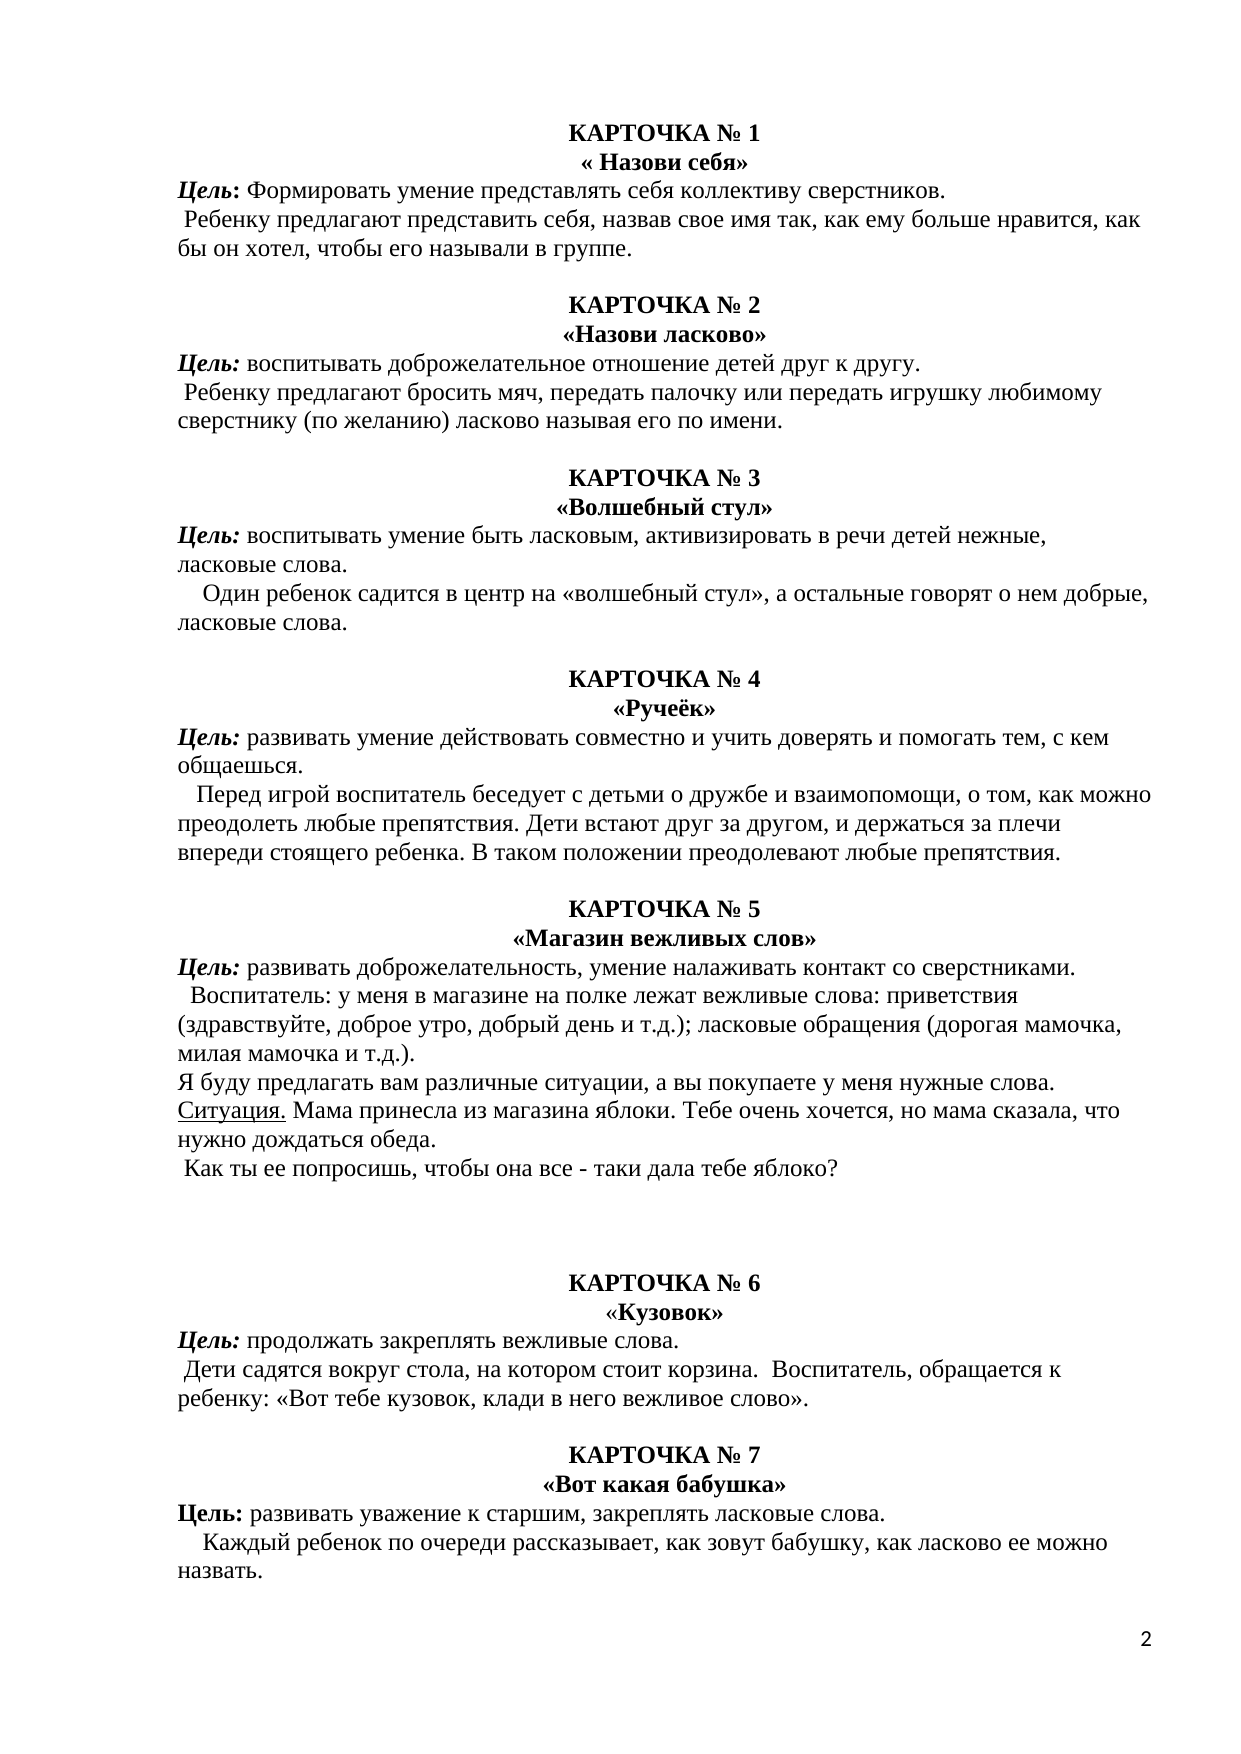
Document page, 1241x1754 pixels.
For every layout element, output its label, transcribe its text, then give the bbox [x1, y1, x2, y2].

text КАРТОЧКА № 1 [177, 118, 1152, 147]
text Один ребенок садится в центр на «волшебный стул», а остальные говорят о нем добрые, ласковые слова. [177, 578, 1152, 636]
text «Магазин вежливых слов» [177, 923, 1152, 952]
text «Волшебный стул» [177, 492, 1152, 521]
text «Кузовок» [177, 1297, 1152, 1326]
text Цель: воспитывать умение быть ласковым, активизировать в речи детей нежные, ласковые слова. [177, 521, 1152, 578]
text КАРТОЧКА № 2 [177, 291, 1152, 319]
text «Вот какая бабушка» [177, 1469, 1152, 1498]
text КАРТОЧКА № 4 [177, 664, 1152, 693]
text «Ручеёк» [177, 693, 1152, 722]
text Цель: развивать уважение к старшим, закреплять ласковые слова. [177, 1498, 1152, 1527]
text Я буду предлагать вам различные ситуации, а вы покупаете у меня нужные слова. [177, 1067, 1152, 1096]
text Цель: развивать доброжелательность, умение налаживать контакт со сверстниками. [177, 952, 1152, 981]
text Цель: развивать умение действовать совместно и учить доверять и помогать тем, с кем общаешься. [177, 722, 1152, 779]
text Каждый ребенок по очереди рассказывает, как зовут бабушку, как ласково ее можно назвать. [177, 1527, 1152, 1584]
text Ребенку предлагают бросить мяч, передать палочку или передать игрушку любимому сверстнику (по желанию) ласково называя его по имени. [177, 377, 1152, 434]
text Перед игрой воспитатель беседует с детьми о дружбе и взаимопомощи, о том, как можно преодолеть любые препятствия. Дети встают друг за другом, и держаться за плечи впереди стоящего ребенка. В таком положении преодолевают любые препятствия. [177, 779, 1152, 866]
text Цель: Формировать умение представлять себя коллективу сверстников. [177, 176, 1152, 204]
text «Назови ласково» [177, 319, 1152, 348]
text КАРТОЧКА № 7 [177, 1441, 1152, 1469]
text Ребенку предлагают представить себя, назвав свое имя так, как ему больше нравится, как бы он хотел, чтобы его называли в группе. [177, 204, 1152, 262]
text КАРТОЧКА № 3 [177, 463, 1152, 492]
text КАРТОЧКА № 5 [177, 894, 1152, 923]
text Воспитатель: у меня в магазине на полке лежат вежливые слова: приветствия (здравствуйте, доброе утро, добрый день и т.д.); ласковые обращения (дорогая мамочка, милая мамочка и т.д.). [177, 981, 1152, 1067]
text КАРТОЧКА № 6 [177, 1268, 1152, 1297]
text Цель: воспитывать доброжелательное отношение детей друг к другу. [177, 348, 1152, 377]
text « Назови себя» [177, 147, 1152, 176]
text Дети садятся вокруг стола, на котором стоит корзина. Воспитатель, обращается к ребенку: «Вот тебе кузовок, клади в него вежливое слово». [177, 1354, 1152, 1412]
text Ситуация. Мама принесла из магазина яблоки. Тебе очень хочется, но мама сказала, что нужно дождаться обеда. [177, 1096, 1152, 1153]
text Как ты ее попросишь, чтобы она все - таки дала тебе яблоко? [177, 1153, 1152, 1182]
text Цель: продолжать закреплять вежливые слова. [177, 1326, 1152, 1354]
